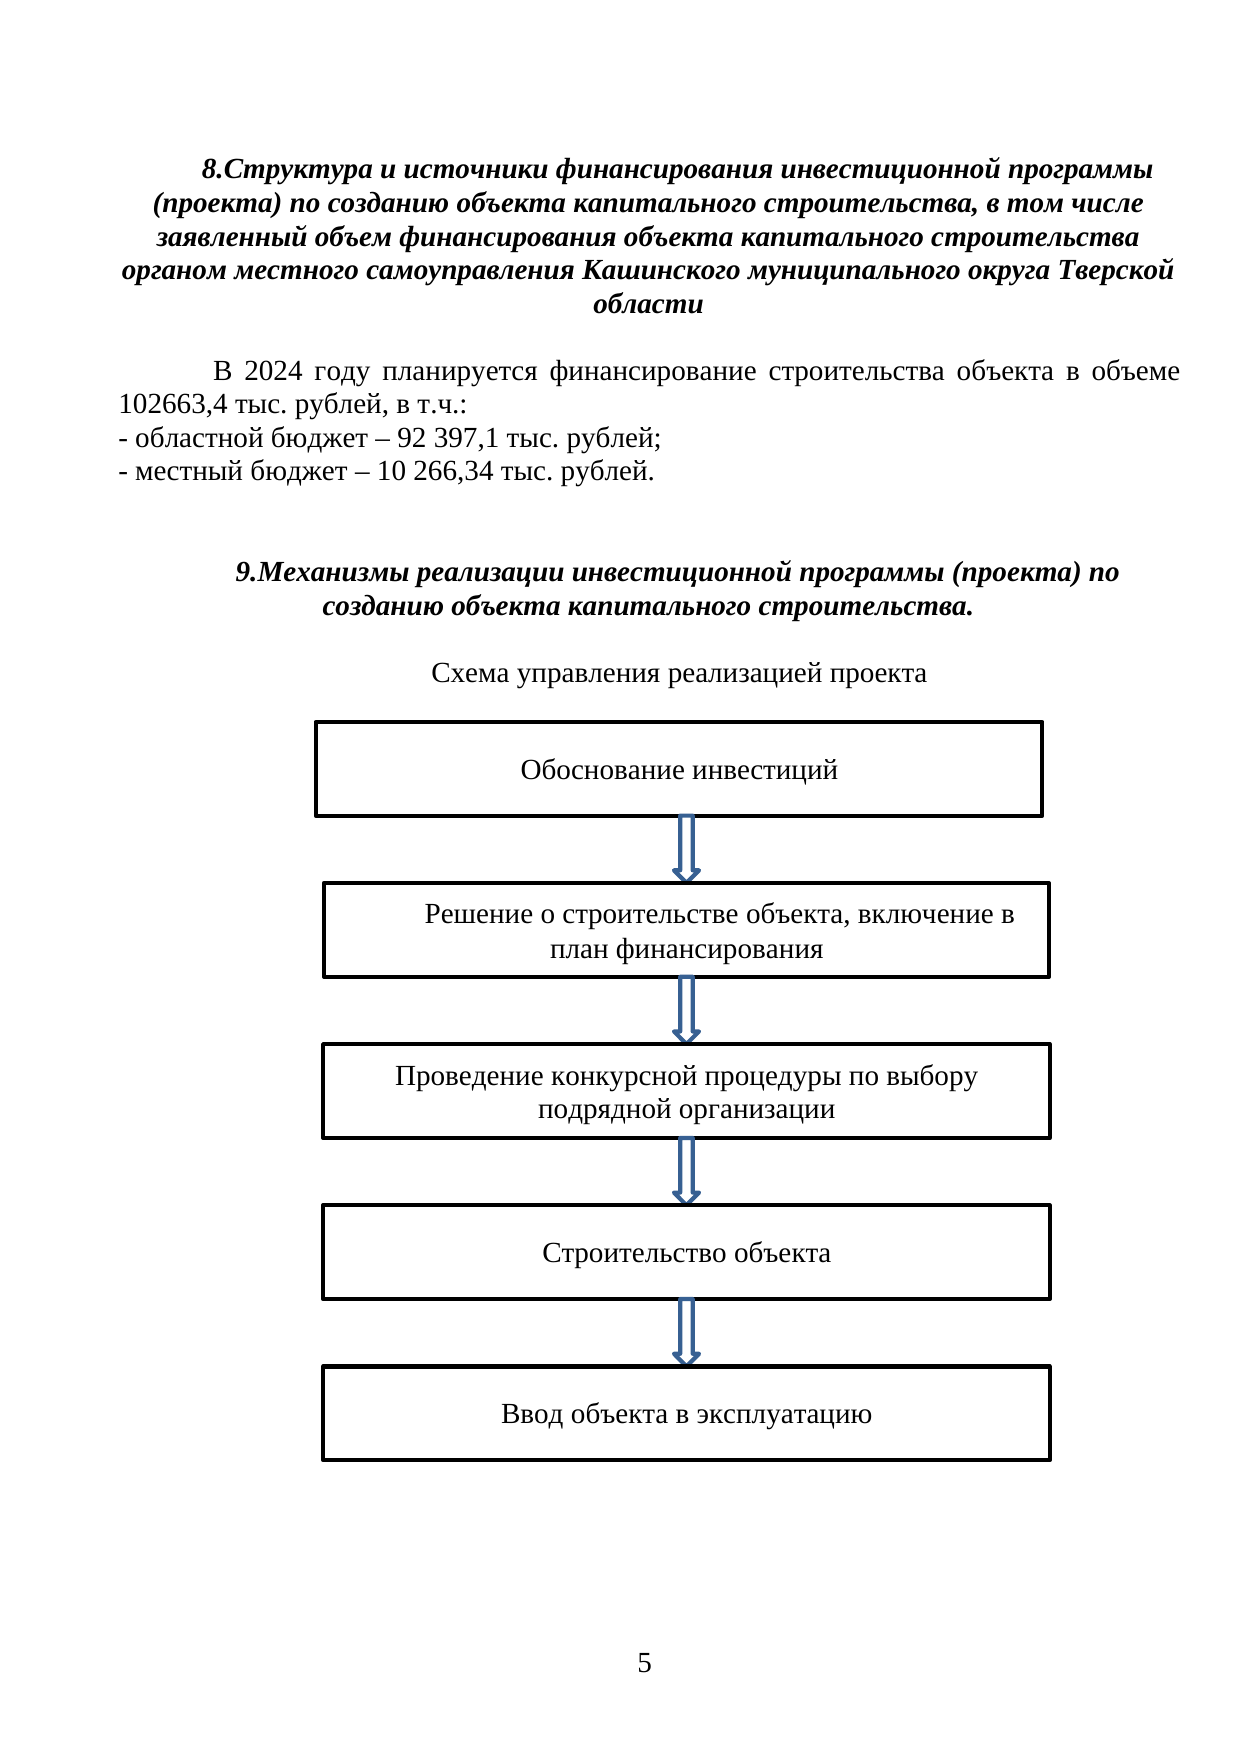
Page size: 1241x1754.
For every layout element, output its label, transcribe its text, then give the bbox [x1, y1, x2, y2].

text - местный бюджет – 10 266,34 тыс. рублей. [118, 453, 1181, 487]
text 9.Механизмы реализации инвестиционной программы (проекта) по созданию объекта капитального строительства. [118, 554, 1181, 621]
text В 2024 году планируется финансирование строительства объекта в объеме 102663,4 тыс. рублей, в т.ч.: [118, 353, 1181, 420]
text Схема управления реализацией проекта [118, 655, 1181, 688]
text 8.Структура и источники финансирования инвестиционной программы (проекта) по созданию объекта капитального строительства, в том числе заявленный объем финансирования объекта капитального строительства органом местного самоуправления Кашинского муниципального округа Тверской области [118, 152, 1181, 319]
text - областной бюджет – 92 397,1 тыс. рублей; [118, 420, 1181, 453]
